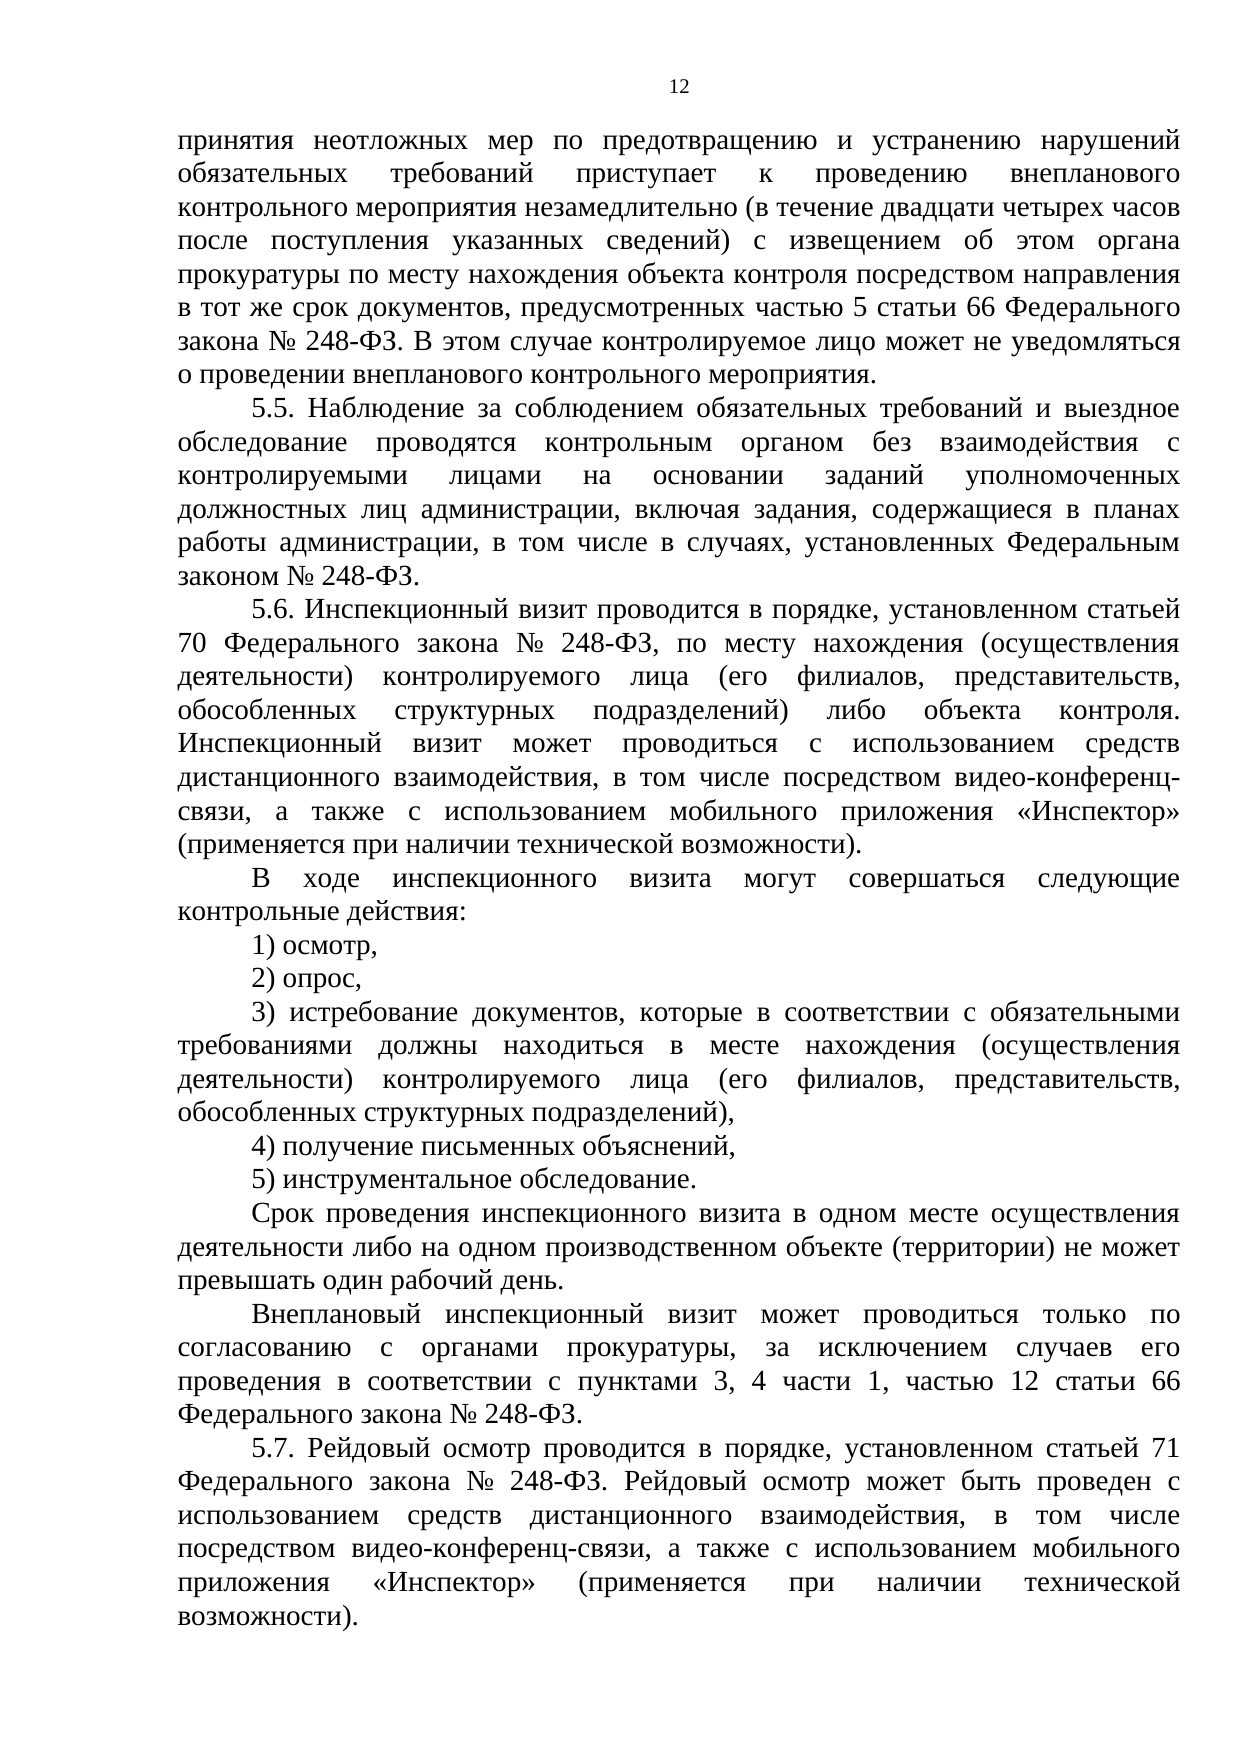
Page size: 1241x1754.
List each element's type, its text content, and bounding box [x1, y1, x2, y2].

text 5.5. Наблюдение за соблюдением обязательных требований и выездное обследование проводятся контрольным органом без взаимодействия с контролируемыми лицами на основании заданий уполномоченных должностных лиц администрации, включая задания, содержащиеся в планах работы администрации, в том числе в случаях, установленных Федеральным законом № 248-ФЗ. [177, 390, 1181, 591]
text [177, 122, 1181, 390]
text 3) истребование документов, которые в соответствии с обязательными требованиями должны находиться в месте нахождения (осуществления деятельности) контролируемого лица (его филиалов, представительств, обособленных структурных подразделений), [177, 994, 1181, 1128]
text 5.6. Инспекционный визит проводится в порядке, установленном статьей 70 Федерального закона № 248-ФЗ, по месту нахождения (осуществления деятельности) контролируемого лица (его филиалов, представительств, обособленных структурных подразделений) либо объекта контроля. Инспекционный визит может проводиться с использованием средств дистанционного взаимодействия, в том числе посредством видео-конференц-связи, а также с использованием мобильного приложения «Инспектор» (применяется при наличии технической возможности). [177, 591, 1181, 860]
text 5) инструментальное обследование. [177, 1162, 1181, 1195]
text Срок проведения инспекционного визита в одном месте осуществления деятельности либо на одном производственном объекте (территории) не может превышать один рабочий день. [177, 1195, 1181, 1296]
text В ходе инспекционного визита могут совершаться следующие контрольные действия: [177, 860, 1181, 927]
text 1) осмотр, [177, 927, 1181, 960]
text 2) опрос, [177, 960, 1181, 994]
text 4) получение письменных объяснений, [177, 1128, 1181, 1162]
text Внеплановый инспекционный визит может проводиться только по согласованию с органами прокуратуры, за исключением случаев его проведения в соответствии с пунктами 3, 4 части 1, частью 12 статьи 66 Федерального закона № 248-ФЗ. [177, 1296, 1181, 1430]
text 5.7. Рейдовый осмотр проводится в порядке, установленном статьей 71 Федерального закона № 248-ФЗ. Рейдовый осмотр может быть проведен с использованием средств дистанционного взаимодействия, в том числе посредством видео-конференц-связи, а также с использованием мобильного приложения «Инспектор» (применяется при наличии технической возможности). [177, 1430, 1181, 1631]
